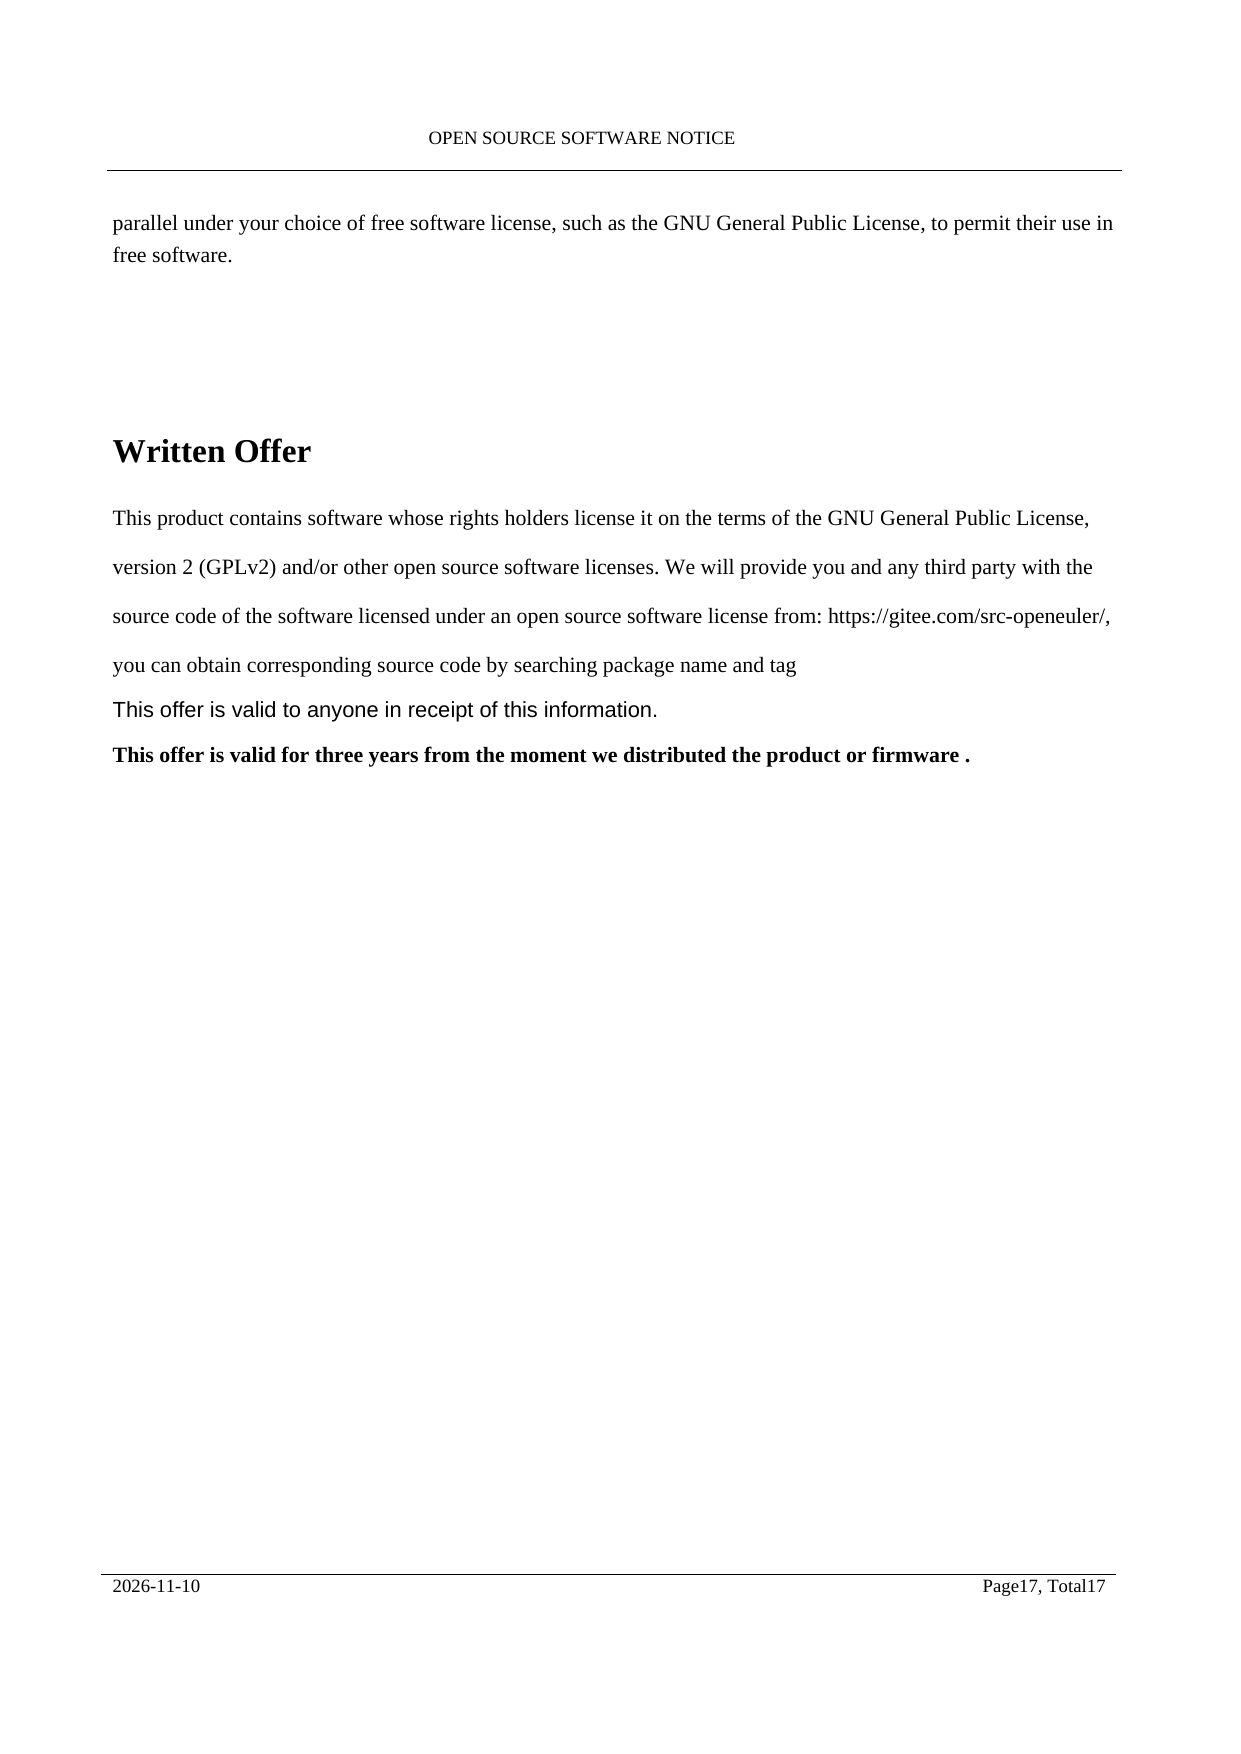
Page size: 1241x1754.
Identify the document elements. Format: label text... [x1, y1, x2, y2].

text Written Offer [112, 418, 1128, 483]
text This offer is valid for three years from the moment we distributed the product or firmware . [112, 738, 1128, 771]
text This offer is valid to anyone in receipt of this information. [112, 693, 1128, 726]
text This product contains software whose rights holders license it on the terms of the GNU General Public License, version 2 (GPLv2) and/or other open source software licenses. We will provide you and any third party with the source code of the software licensed under an open source software license from: https://gitee.com/src-openeuler/, you can obtain corresponding source code by searching package name and tag [112, 502, 1128, 681]
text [112, 206, 1128, 271]
